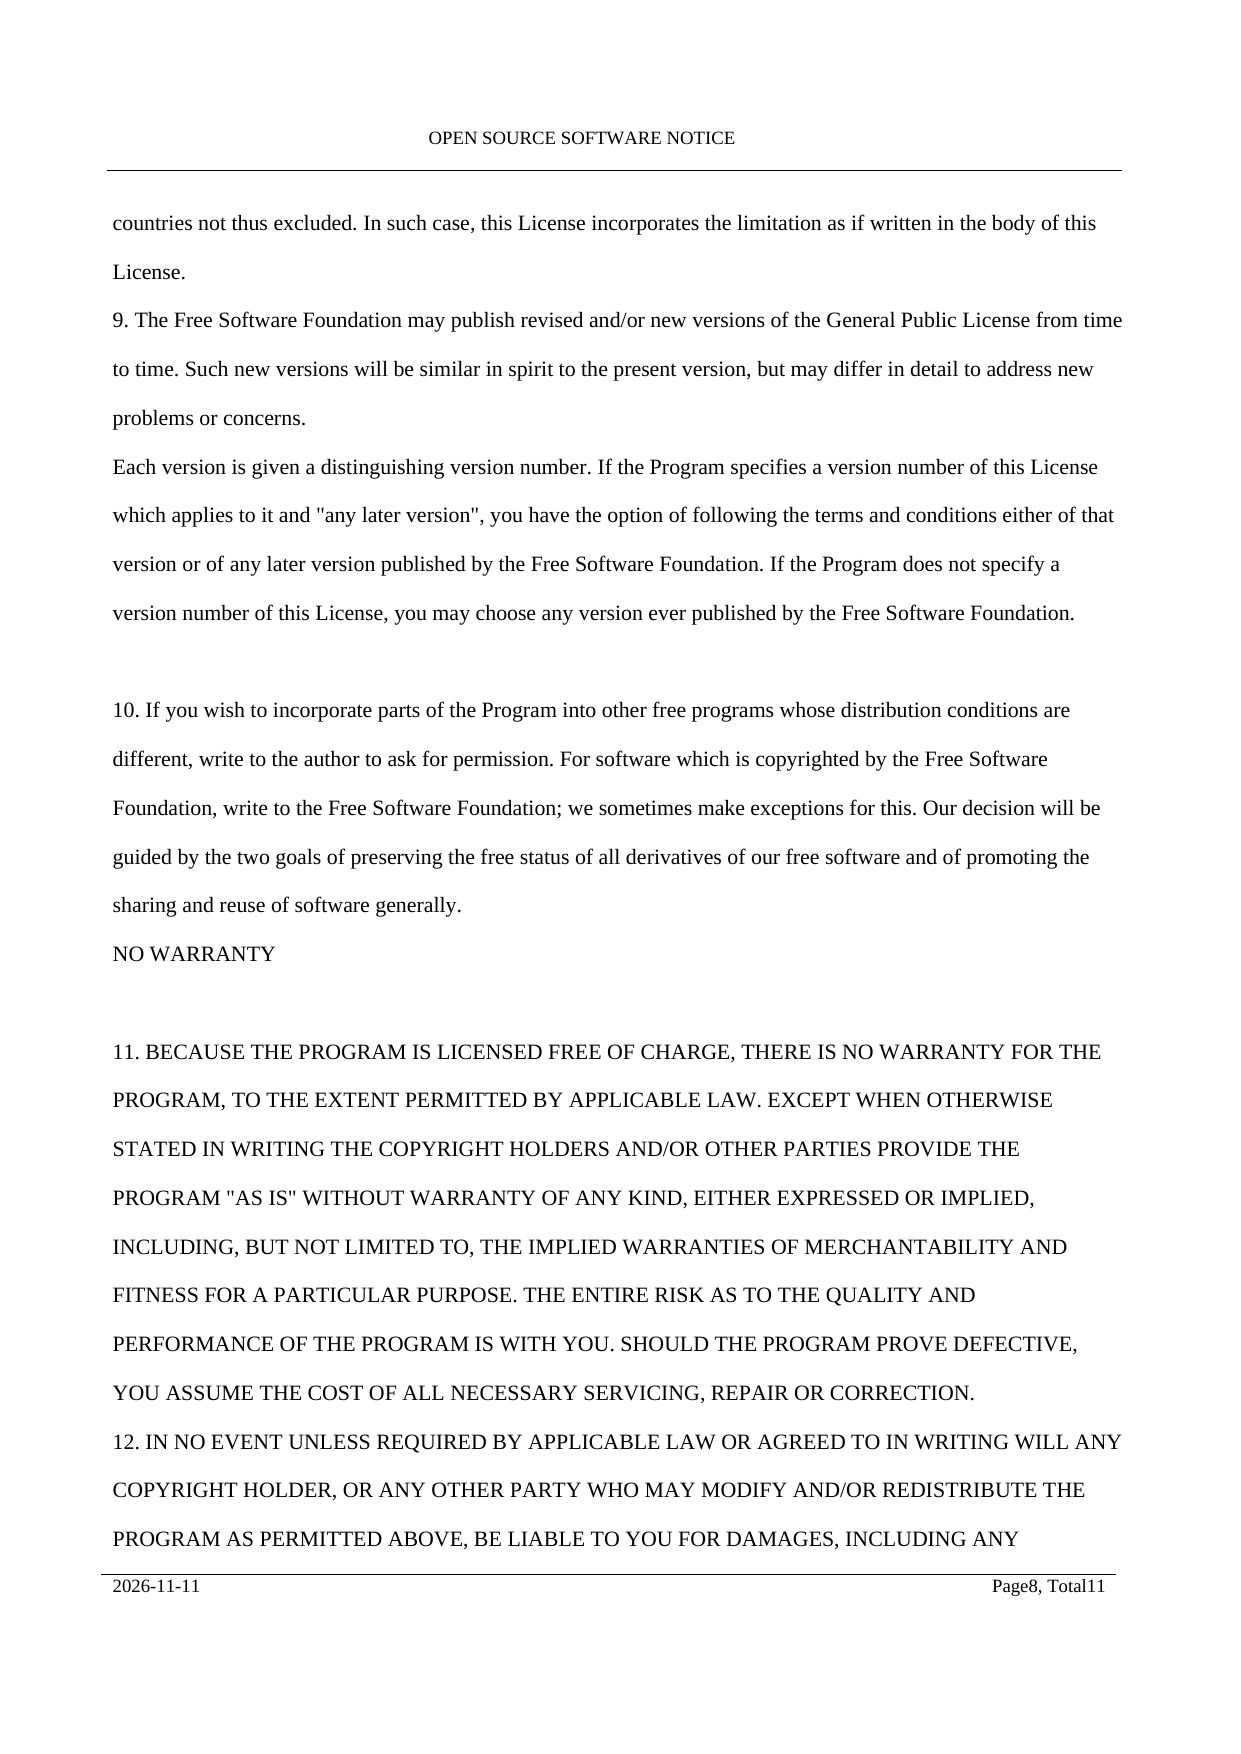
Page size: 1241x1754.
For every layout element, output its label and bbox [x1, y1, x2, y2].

text [112, 206, 1128, 1555]
